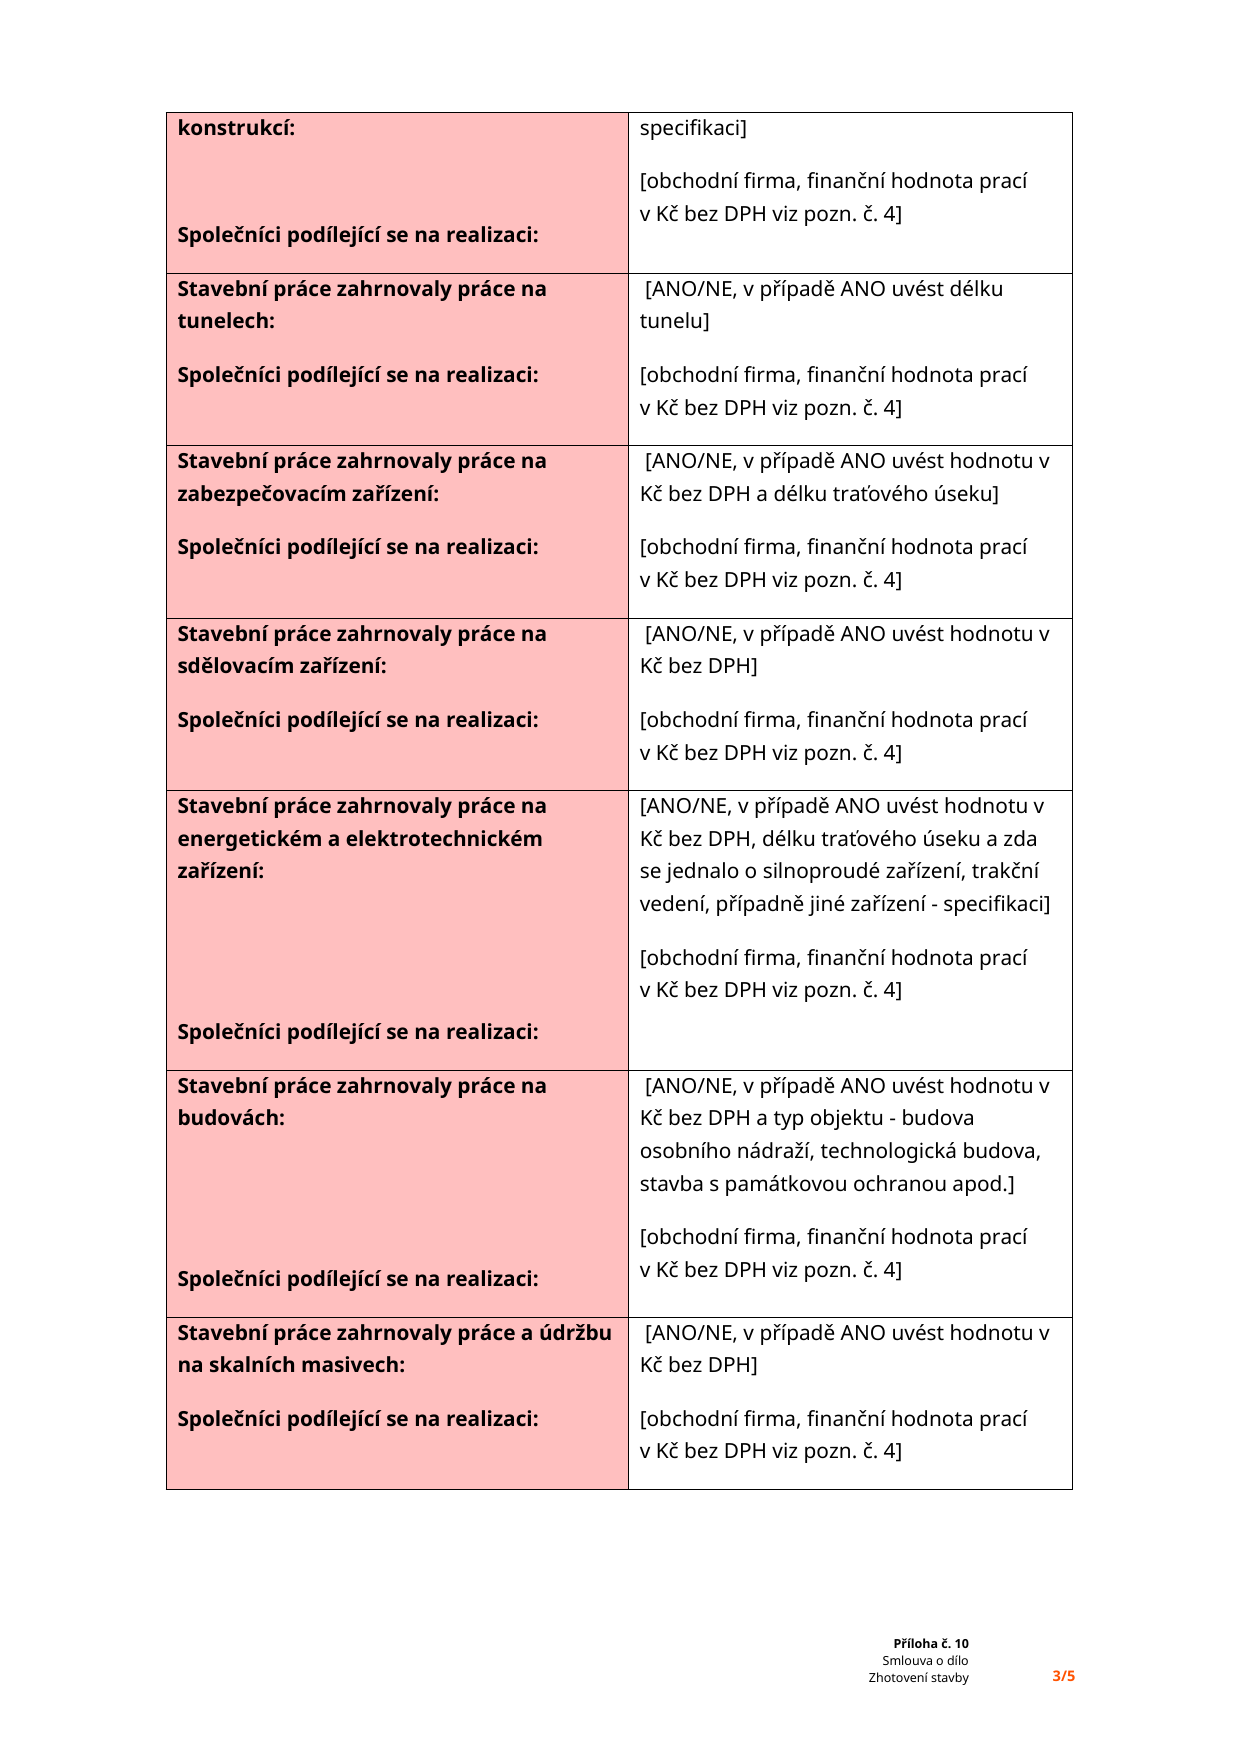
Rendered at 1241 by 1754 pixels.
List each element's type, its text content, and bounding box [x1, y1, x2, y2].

table_cell Stavební práce zahrnovaly práce a údržbu na skalních masivech: Společníci podílející se na realizaci: [167, 1318, 628, 1489]
table_cell [ANO/NE, v případě ANO uvést hodnotu v Kč bez DPH a typ objektu - budova osobního nádraží, technologická budova, stavba s památkovou ochranou apod.] [obchodní firma, finanční hodnota prací v Kč bez DPH viz pozn. č. 4] [629, 1071, 1072, 1317]
table_cell [ANO/NE, v případě ANO uvést hodnotu v Kč bez DPH] [obchodní firma, finanční hodnota prací v Kč bez DPH viz pozn. č. 4] [629, 1318, 1072, 1489]
table_cell Stavební práce zahrnovaly práce na zabezpečovacím zařízení: Společníci podílející se na realizaci: [167, 446, 628, 618]
table_cell Stavební práce zahrnovaly práce na budovách: Společníci podílející se na realizaci: [167, 1071, 628, 1317]
table_cell Stavební práce zahrnovaly práce na energetickém a elektrotechnickém zařízení: Společníci podílející se na realizaci: [167, 791, 628, 1070]
table_cell Stavební práce zahrnovaly práce na sdělovacím zařízení: Společníci podílející se na realizaci: [167, 619, 628, 790]
table_cell Stavební práce zahrnovaly práce na tunelech: Společníci podílející se na realizaci: [167, 274, 628, 445]
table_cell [167, 113, 628, 273]
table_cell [629, 113, 1072, 273]
table_cell [ANO/NE, v případě ANO uvést hodnotu v Kč bez DPH a délku traťového úseku] [obchodní firma, finanční hodnota prací v Kč bez DPH viz pozn. č. 4] [629, 446, 1072, 618]
table_cell [ANO/NE, v případě ANO uvést hodnotu v Kč bez DPH] [obchodní firma, finanční hodnota prací v Kč bez DPH viz pozn. č. 4] [629, 619, 1072, 790]
table_cell [ANO/NE, v případě ANO uvést délku tunelu] [obchodní firma, finanční hodnota prací v Kč bez DPH viz pozn. č. 4] [629, 274, 1072, 445]
table_cell [ANO/NE, v případě ANO uvést hodnotu v Kč bez DPH, délku traťového úseku a zda se jednalo o silnoproudé zařízení, trakční vedení, případně jiné zařízení - specifikaci] [obchodní firma, finanční hodnota prací v Kč bez DPH viz pozn. č. 4] [629, 791, 1072, 1070]
